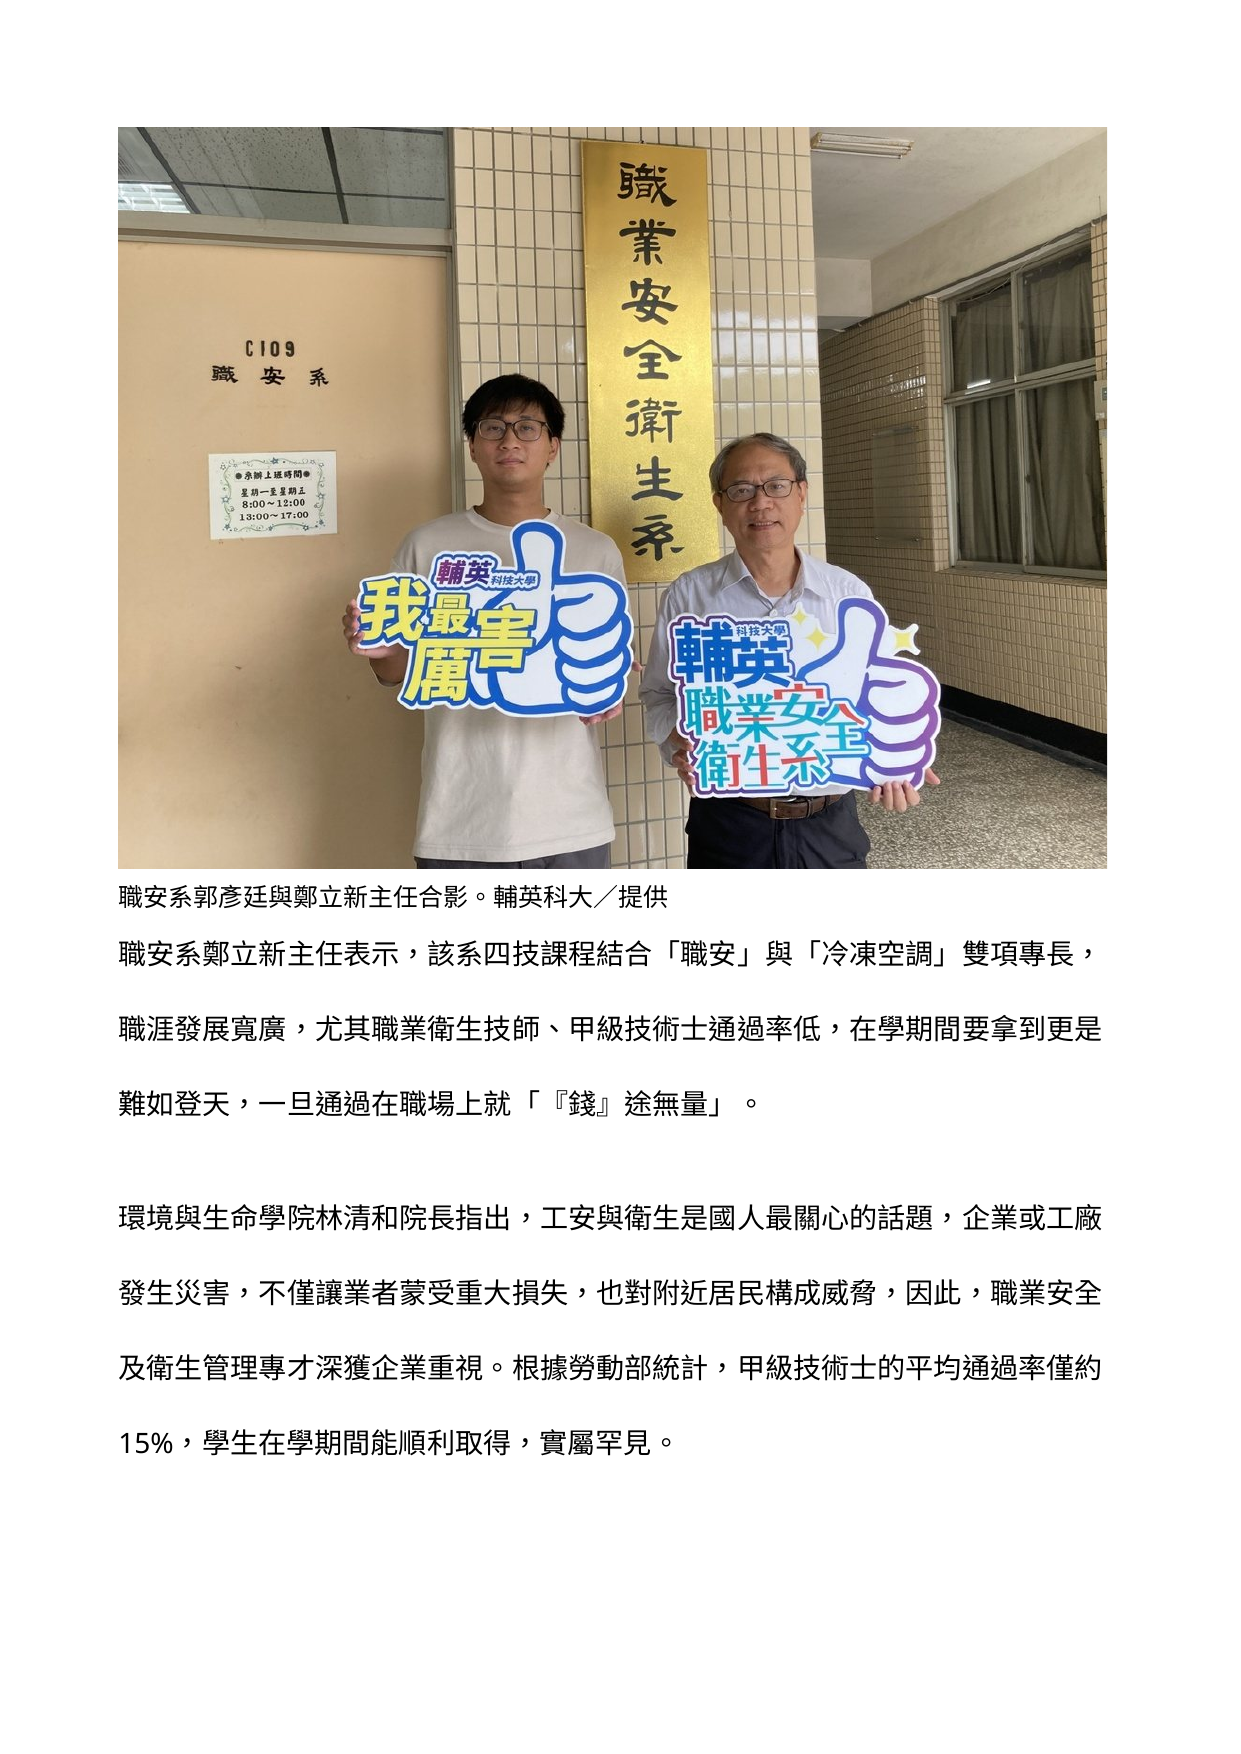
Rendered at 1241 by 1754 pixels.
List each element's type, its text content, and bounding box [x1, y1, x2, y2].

text 環境與生命學院林清和院長指出，工安與衛生是國人最關心的話題，企業或工廠發生災害，不僅讓業者蒙受重大損失，也對附近居民構成威脅，因此，職業安全及衛生管理專才深獲企業重視。根據勞動部統計，甲級技術士的平均通過率僅約15%，學生在學期間能順利取得，實屬罕見。 [118, 1178, 1122, 1478]
picture [118, 127, 1108, 869]
text 職安系鄭立新主任表示，該系四技課程結合「職安」與「冷凍空調」雙項專長，職涯發展寬廣，尤其職業衛生技師、甲級技術士通過率低，在學期間要拿到更是難如登天，一旦通過在職場上就「『錢』途無量」。 [118, 914, 1122, 1139]
